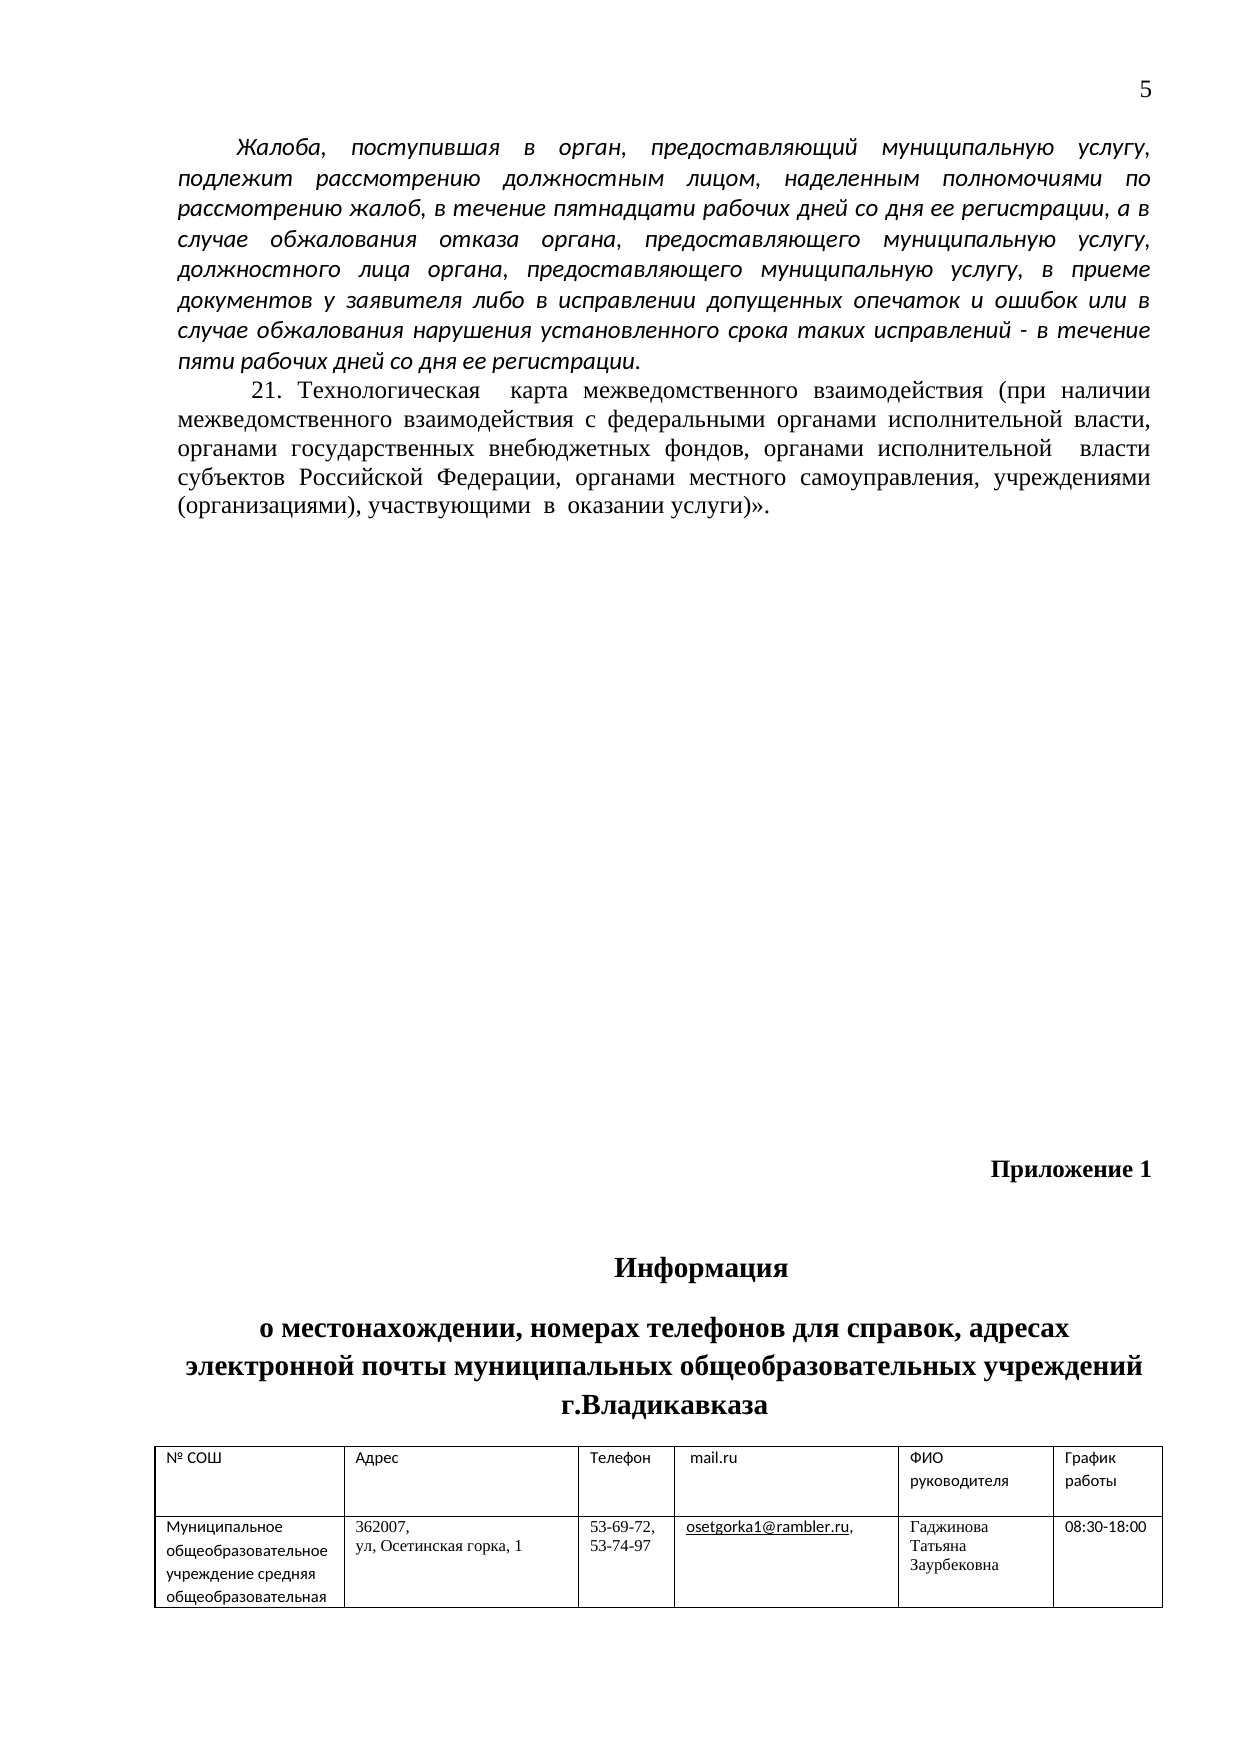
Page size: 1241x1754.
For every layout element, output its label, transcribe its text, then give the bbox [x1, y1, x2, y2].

table_header № СОШ [156, 1447, 344, 1516]
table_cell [156, 1517, 344, 1607]
text о местонахождении, номерах телефонов для справок, адресах электронной почты муниципальных общеобразовательных учреждений г.Владикавказа [177, 1310, 1152, 1420]
table_header Телефон [579, 1447, 674, 1516]
table_header mail.ru [675, 1447, 898, 1516]
table_header График работы [1054, 1447, 1162, 1516]
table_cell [345, 1517, 578, 1607]
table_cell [675, 1517, 898, 1607]
text Жалоба, поступившая в орган, предоставляющий муниципальную услугу, подлежит рассмотрению должностным лицом, наделенным полномочиями по рассмотрению жалоб, в течение пятнадцати рабочих дней со дня ее регистрации, а в случае обжалования отказа органа, предоставляющего муниципальную услугу, должностного лица органа, предоставляющего муниципальную услугу, в приеме документов у заявителя либо в исправлении допущенных опечаток и ошибок или в случае обжалования нарушения установленного срока таких исправлений - в течение пяти рабочих дней со дня ее регистрации. [177, 131, 1152, 375]
text Приложение 1 [177, 1154, 1152, 1183]
text 21. Технологическая карта межведомственного взаимодействия (при наличии межведомственного взаимодействия с федеральными органами исполнительной власти, органами государственных внебюджетных фондов, органами исполнительной власти субъектов Российской Федерации, органами местного самоуправления, учреждениями (организациями), участвующими в оказании услуги)». [177, 375, 1152, 519]
table_header Адрес [345, 1447, 578, 1516]
table_cell 53-69-72, 53-74-97 [579, 1517, 674, 1607]
text Информация [177, 1250, 1152, 1284]
table_header ФИО руководителя [899, 1447, 1053, 1516]
table_cell 08:30-18:00 [1054, 1517, 1162, 1607]
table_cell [899, 1517, 1053, 1607]
